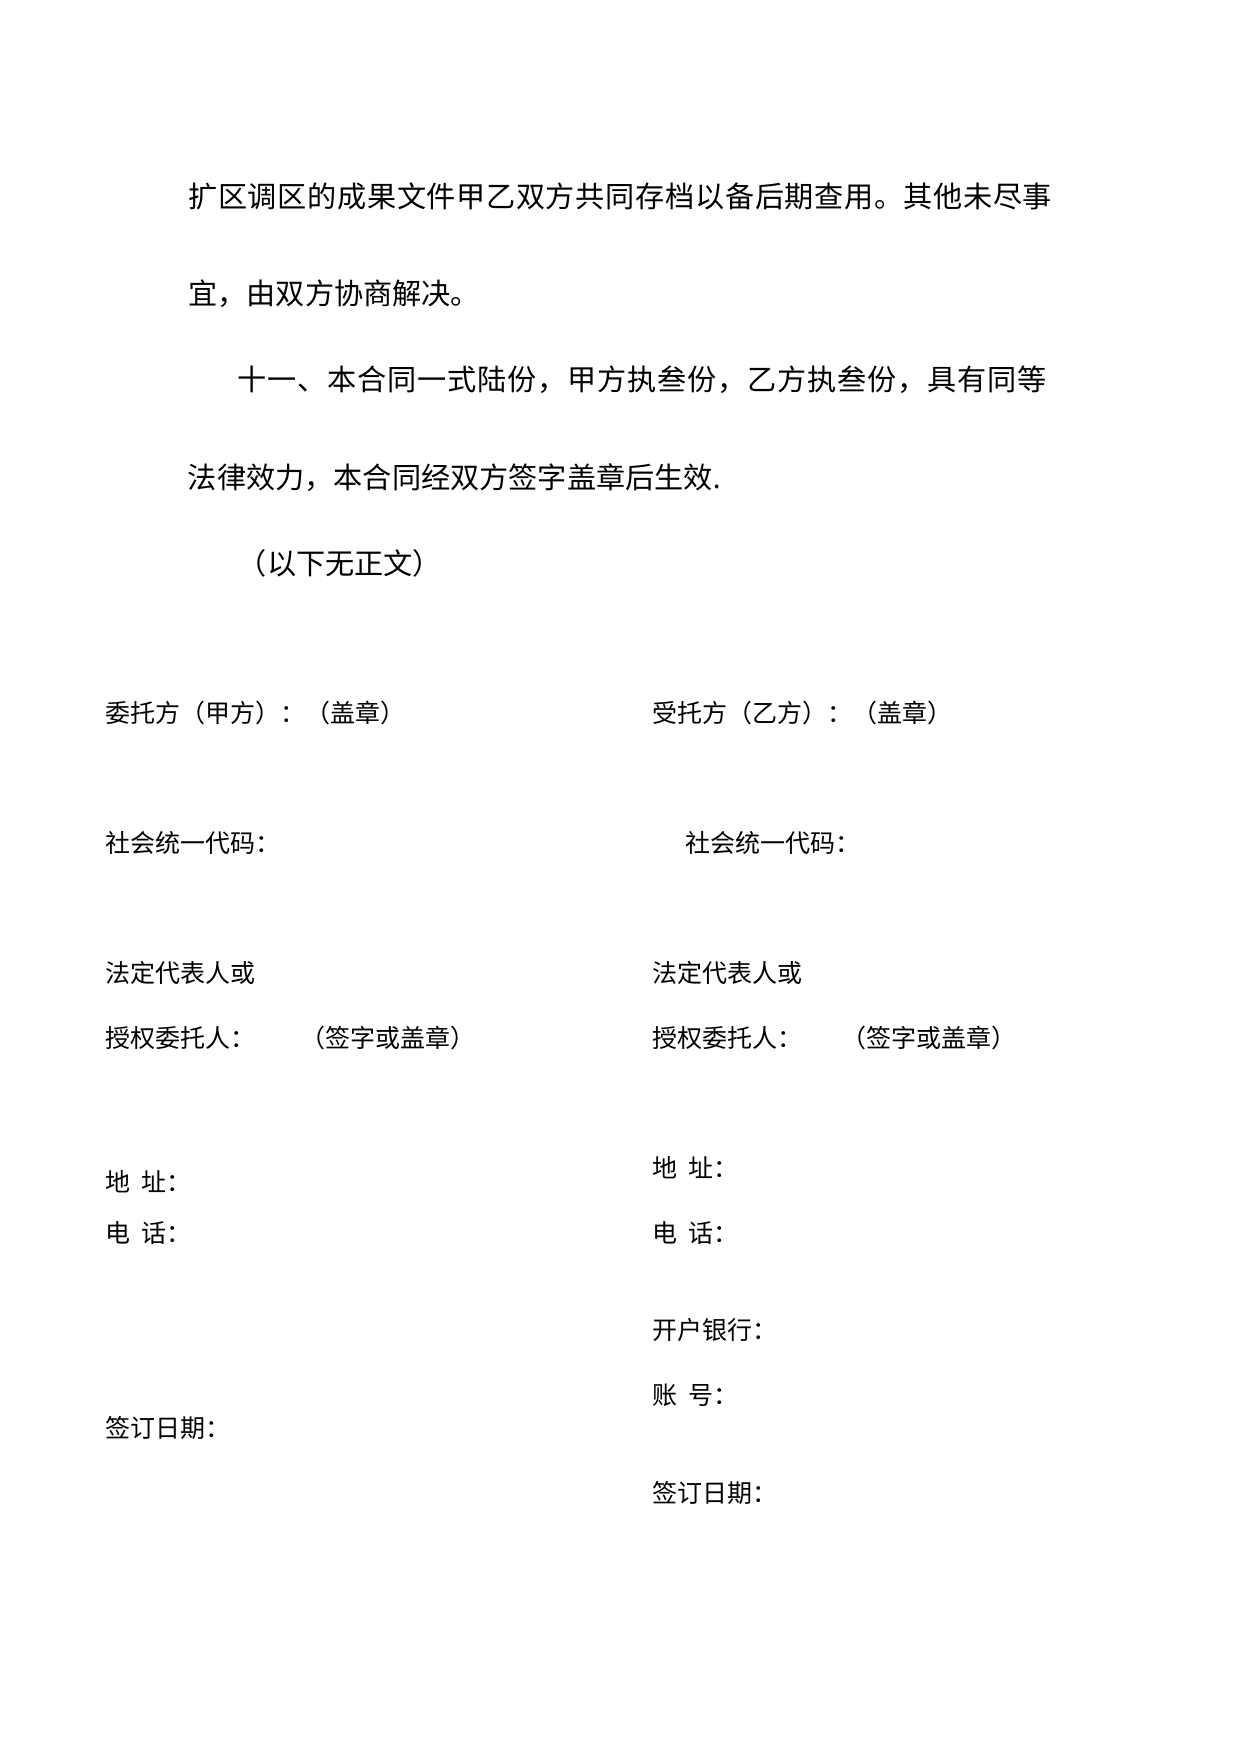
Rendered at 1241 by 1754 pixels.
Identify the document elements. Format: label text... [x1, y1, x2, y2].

text 十一、本合同一式陆份，甲方执叁份，乙方执叁份，具有同等法律效力，本合同经双方签字盖章后生效. [188, 346, 1047, 508]
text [188, 162, 1053, 324]
text （以下无正文） [187, 529, 1053, 594]
table_header 委托方（甲方）：（盖章） 社会统一代码： 法定代表人或 授权委托人： （签字或盖章） 地 址： 电 话： 签订日期： [104, 659, 651, 1538]
table_header 受托方（乙方）：（盖章） 社会统一代码： 法定代表人或 授权委托人： （签字或盖章） 地 址： 电 话： 开户银行： 账 号： 签订日期： [651, 659, 1137, 1538]
